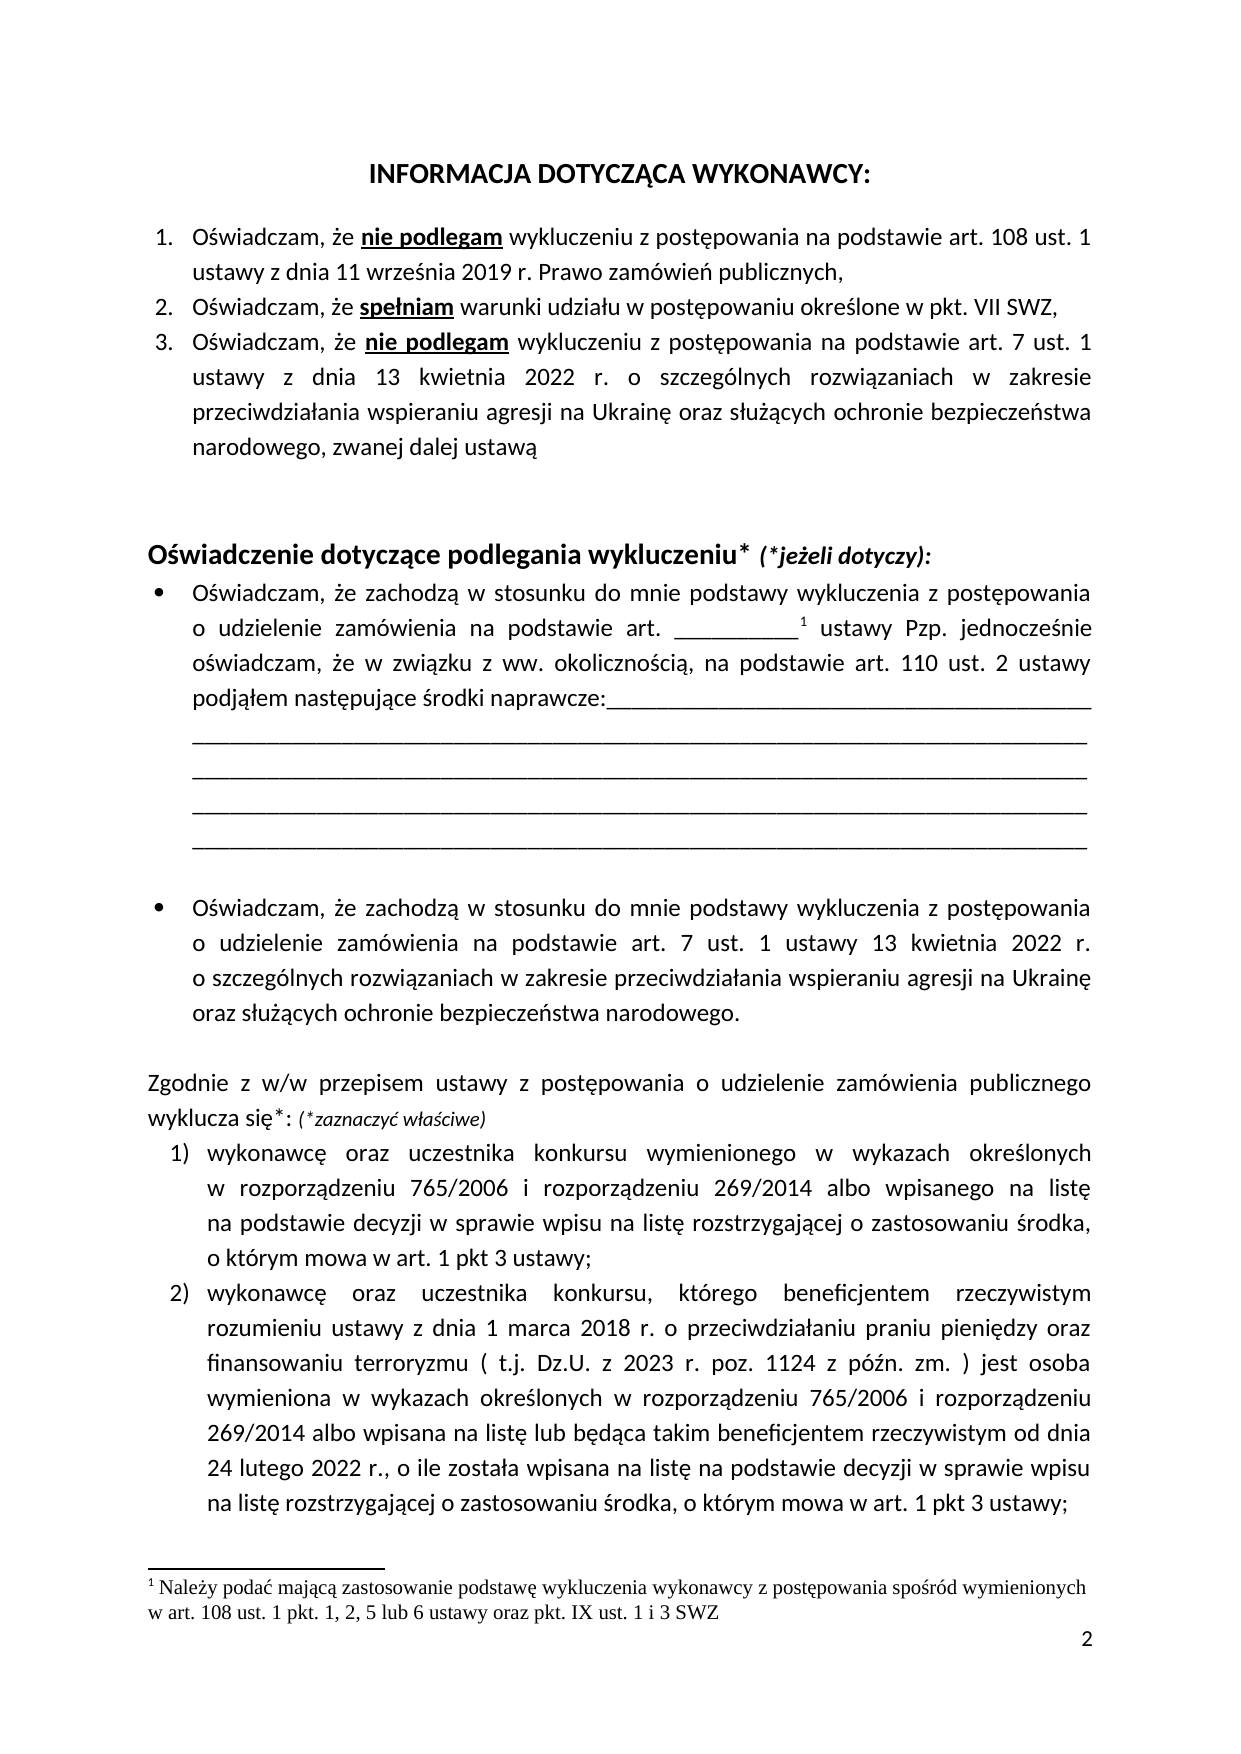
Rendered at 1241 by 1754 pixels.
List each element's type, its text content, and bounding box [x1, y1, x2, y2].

list Oświadczam, że zachodzą w stosunku do mnie podstawy wykluczenia z postępowania o udzielenie zamówienia na podstawie art. 7 ust. 1 ustawy 13 kwietnia 2022 r. o szczególnych rozwiązaniach w zakresie przeciwdziałania wspieraniu agresji na Ukrainę oraz służących ochronie bezpieczeństwa narodowego. [154, 892, 1092, 1027]
text INFORMACJA DOTYCZĄCA WYKONAWCY: [148, 155, 1092, 190]
text Zgodnie z w/w przepisem ustawy z postępowania o udzielenie zamówienia publicznego wyklucza się*: (*zaznaczyć właściwe) [148, 1067, 1092, 1132]
list Oświadczam, że nie podlegam wykluczeniu z postępowania na podstawie art. 108 ust. 1 ustawy z dnia 11 września 2019 r. Prawo zamówień publicznych, [154, 221, 1092, 286]
list Oświadczam, że zachodzą w stosunku do mnie podstawy wykluczenia z postępowania o udzielenie zamówienia na podstawie art. __________ ustawy Pzp. jednocześnie oświadczam, że w związku z ww. okolicznością, na podstawie art. 110 ust. 2 ustawy podjąłem następujące środki naprawcze:_______________________________________ ________________________________________________________________________________________________________________________________________________________________________________________________________________________________________________________________________________________________ [154, 577, 1092, 852]
list wykonawcę oraz uczestnika konkursu wymienionego w wykazach określonych w rozporządzeniu 765/2006 i rozporządzeniu 269/2014 albo wpisanego na listę na podstawie decyzji w sprawie wpisu na listę rozstrzygającej o zastosowaniu środka, o którym mowa w art. 1 pkt 3 ustawy; [169, 1137, 1092, 1272]
list Oświadczam, że spełniam warunki udziału w postępowaniu określone w pkt. VII SWZ, [154, 291, 1092, 321]
list wykonawcę oraz uczestnika konkursu, którego beneficjentem rzeczywistym rozumieniu ustawy z dnia 1 marca 2018 r. o przeciwdziałaniu praniu pieniędzy oraz finansowaniu terroryzmu ( t.j. Dz.U. z 2023 r. poz. 1124 z późn. zm. ) jest osoba wymieniona w wykazach określonych w rozporządzeniu 765/2006 i rozporządzeniu 269/2014 albo wpisana na listę lub będąca takim beneficjentem rzeczywistym od dnia 24 lutego 2022 r., o ile została wpisana na listę na podstawie decyzji w sprawie wpisu na listę rozstrzygającej o zastosowaniu środka, o którym mowa w art. 1 pkt 3 ustawy; [169, 1277, 1092, 1517]
text Oświadczenie dotyczące podlegania wykluczeniu* (*jeżeli dotyczy): [148, 536, 1092, 571]
list Oświadczam, że nie podlegam wykluczeniu z postępowania na podstawie art. 7 ust. 1 ustawy z dnia 13 kwietnia 2022 r. o szczególnych rozwiązaniach w zakresie przeciwdziałania wspieraniu agresji na Ukrainę oraz służących ochronie bezpieczeństwa narodowego, zwanej dalej ustawą [154, 326, 1092, 461]
